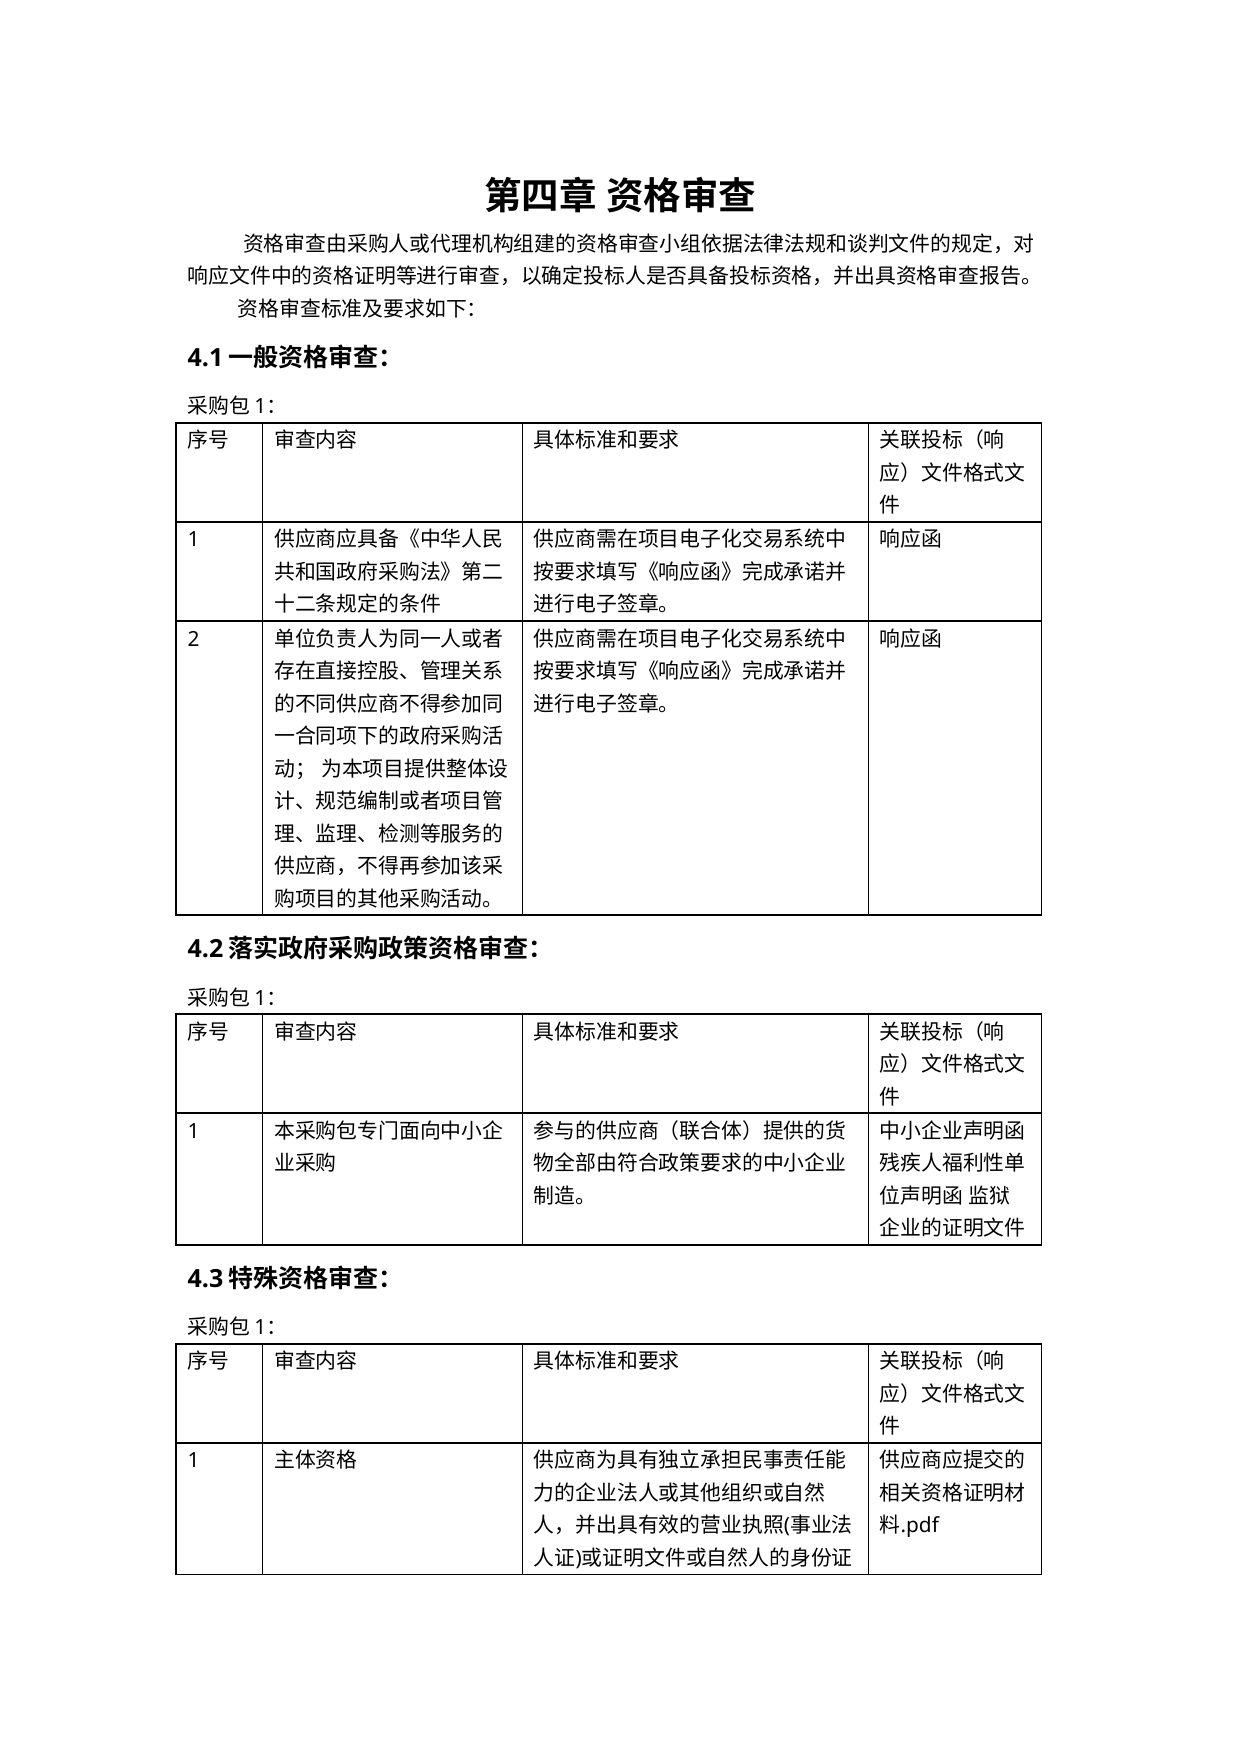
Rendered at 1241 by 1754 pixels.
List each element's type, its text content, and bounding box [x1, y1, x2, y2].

table_cell 供应商应具备《中华人民共和国政府采购法》第二十二条规定的条件 [263, 523, 522, 620]
table_cell 供应商需在项目电子化交易系统中按要求填写《响应函》完成承诺并进行电子签章。 [523, 523, 868, 620]
table_header 关联投标（响应）文件格式文件 [869, 1345, 1041, 1442]
text 采购包1： [187, 1310, 1053, 1343]
table_cell 供应商应提交的相关资格证明材料.pdf [869, 1444, 1041, 1573]
text 4.3特殊资格审查： [187, 1245, 1053, 1310]
table_cell 供应商需在项目电子化交易系统中按要求填写《响应函》完成承诺并进行电子签章。 [523, 622, 868, 914]
table_cell 1 [177, 523, 262, 620]
text 第四章 资格审查 [187, 162, 1053, 227]
table_cell 单位负责人为同一人或者存在直接控股、管理关系的不同供应商不得参加同一合同项下的政府采购活动； 为本项目提供整体设计、规范编制或者项目管理、监理、检测等服务的供应商，不得再参加该采购项目的其他采购活动。 [263, 622, 522, 914]
table_cell 响应函 [869, 523, 1041, 620]
table_cell 1 [177, 1444, 262, 1573]
table_header 关联投标（响应）文件格式文件 [869, 424, 1041, 521]
table_header 序号 [177, 424, 262, 521]
text 4.1一般资格审查： [187, 324, 1053, 389]
table_cell 参与的供应商（联合体）提供的货物全部由符合政策要求的中小企业制造。 [523, 1114, 868, 1244]
table_header 序号 [177, 1015, 262, 1112]
table_cell 主体资格 [263, 1444, 522, 1573]
table_header 审查内容 [263, 1345, 522, 1442]
text 4.2落实政府采购政策资格审查： [187, 916, 1053, 981]
table_header 具体标准和要求 [523, 424, 868, 521]
text 资格审查由采购人或代理机构组建的资格审查小组依据法律法规和谈判文件的规定，对响应文件中的资格证明等进行审查，以确定投标人是否具备投标资格，并出具资格审查报告。 [187, 227, 1053, 292]
table_cell 1 [177, 1114, 262, 1244]
table_cell 中小企业声明函 残疾人福利性单位声明函 监狱企业的证明文件 [869, 1114, 1041, 1244]
text 资格审查标准及要求如下： [187, 292, 1053, 324]
table_header 审查内容 [263, 424, 522, 521]
table_header 审查内容 [263, 1015, 522, 1112]
text 采购包1： [187, 981, 1053, 1013]
table_header 具体标准和要求 [523, 1345, 868, 1442]
table_header 具体标准和要求 [523, 1015, 868, 1112]
table_cell 本采购包专门面向中小企业采购 [263, 1114, 522, 1244]
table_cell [523, 1444, 868, 1573]
table_cell 2 [177, 622, 262, 914]
table_header 序号 [177, 1345, 262, 1442]
text 采购包1： [187, 389, 1053, 422]
table_header 关联投标（响应）文件格式文件 [869, 1015, 1041, 1112]
table_cell 响应函 [869, 622, 1041, 914]
